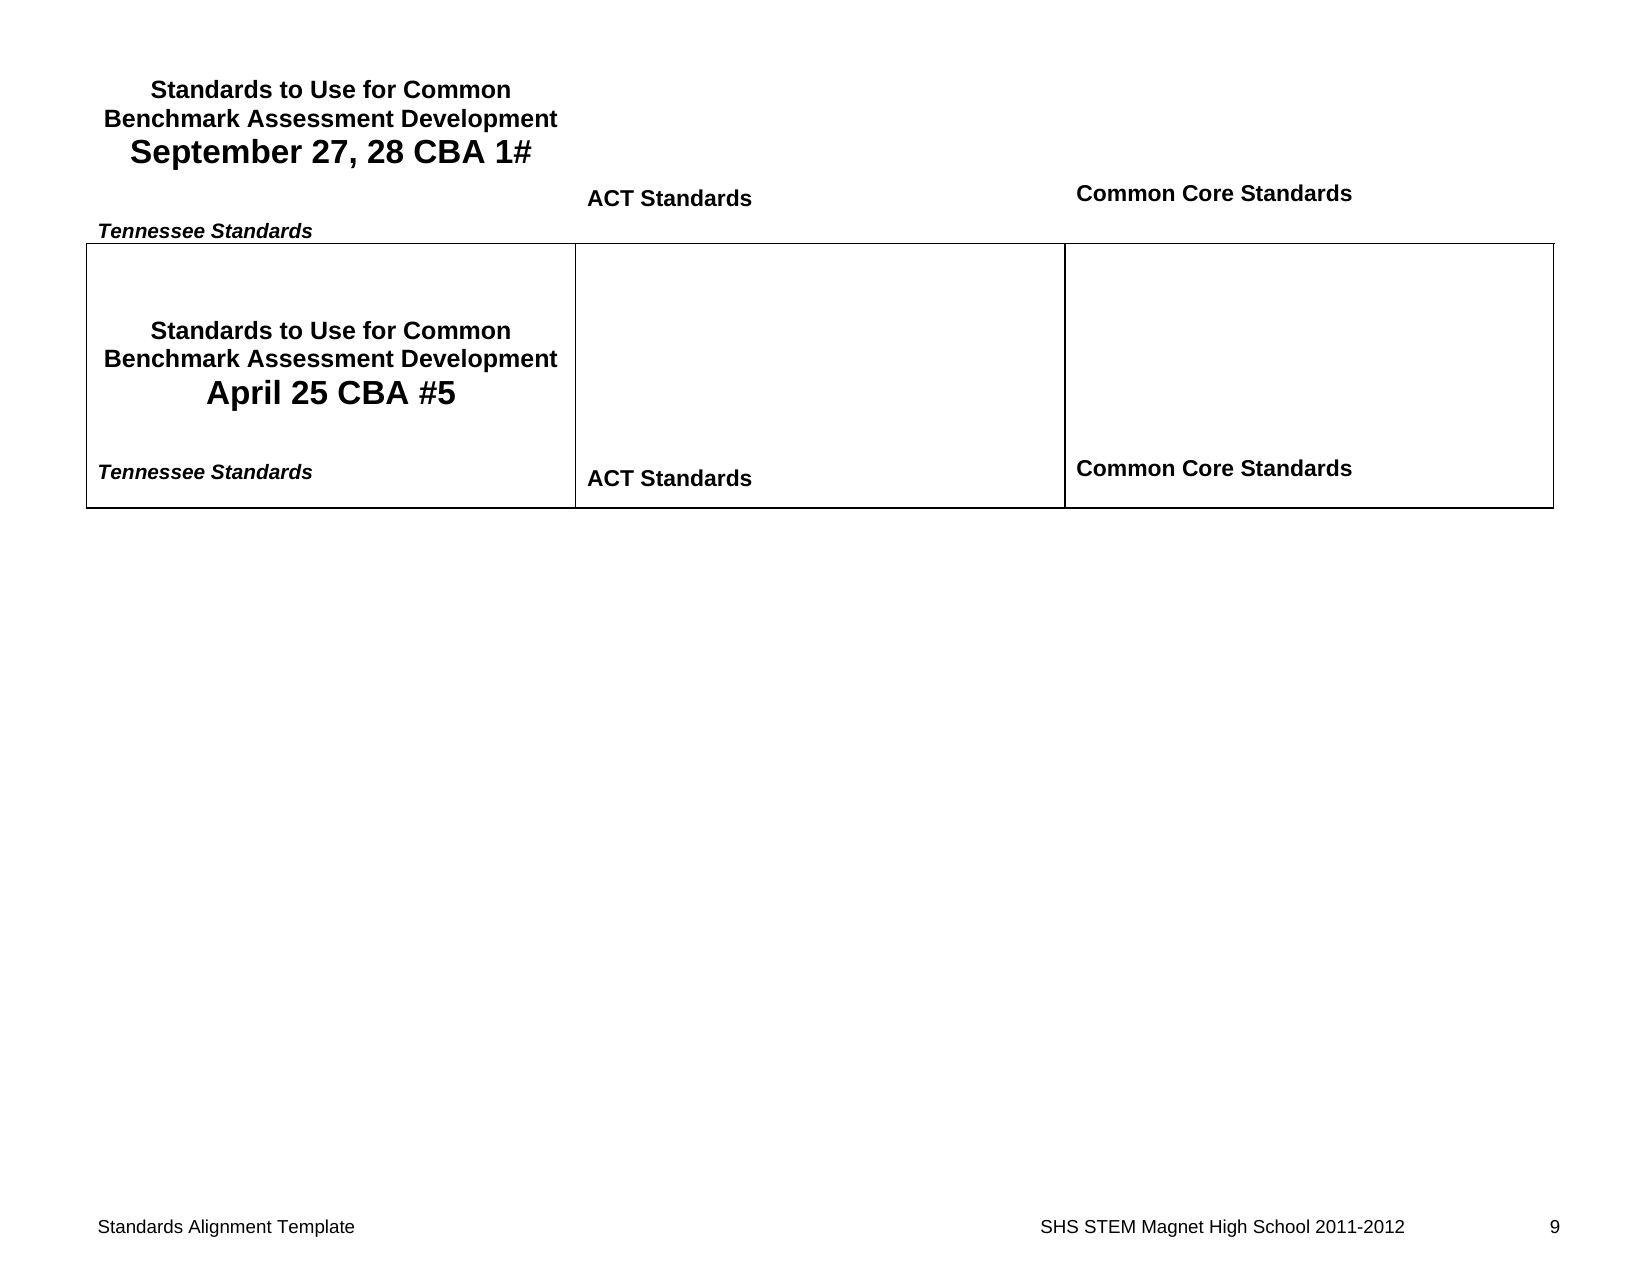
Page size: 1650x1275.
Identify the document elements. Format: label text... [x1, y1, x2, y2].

table_header Common Core Standards [1065, 75, 1555, 243]
table_cell Common Core Standards [1066, 244, 1553, 507]
table_header Standards to Use for Common Benchmark Assessment Development September 27, 28 CBA 1# Tennessee Standards [86, 75, 576, 243]
table_header ACT Standards [576, 75, 1065, 243]
table_cell Standards to Use for Common Benchmark Assessment Development April 25 CBA #5 Tennessee Standards [87, 244, 575, 507]
table_cell ACT Standards [576, 244, 1064, 507]
